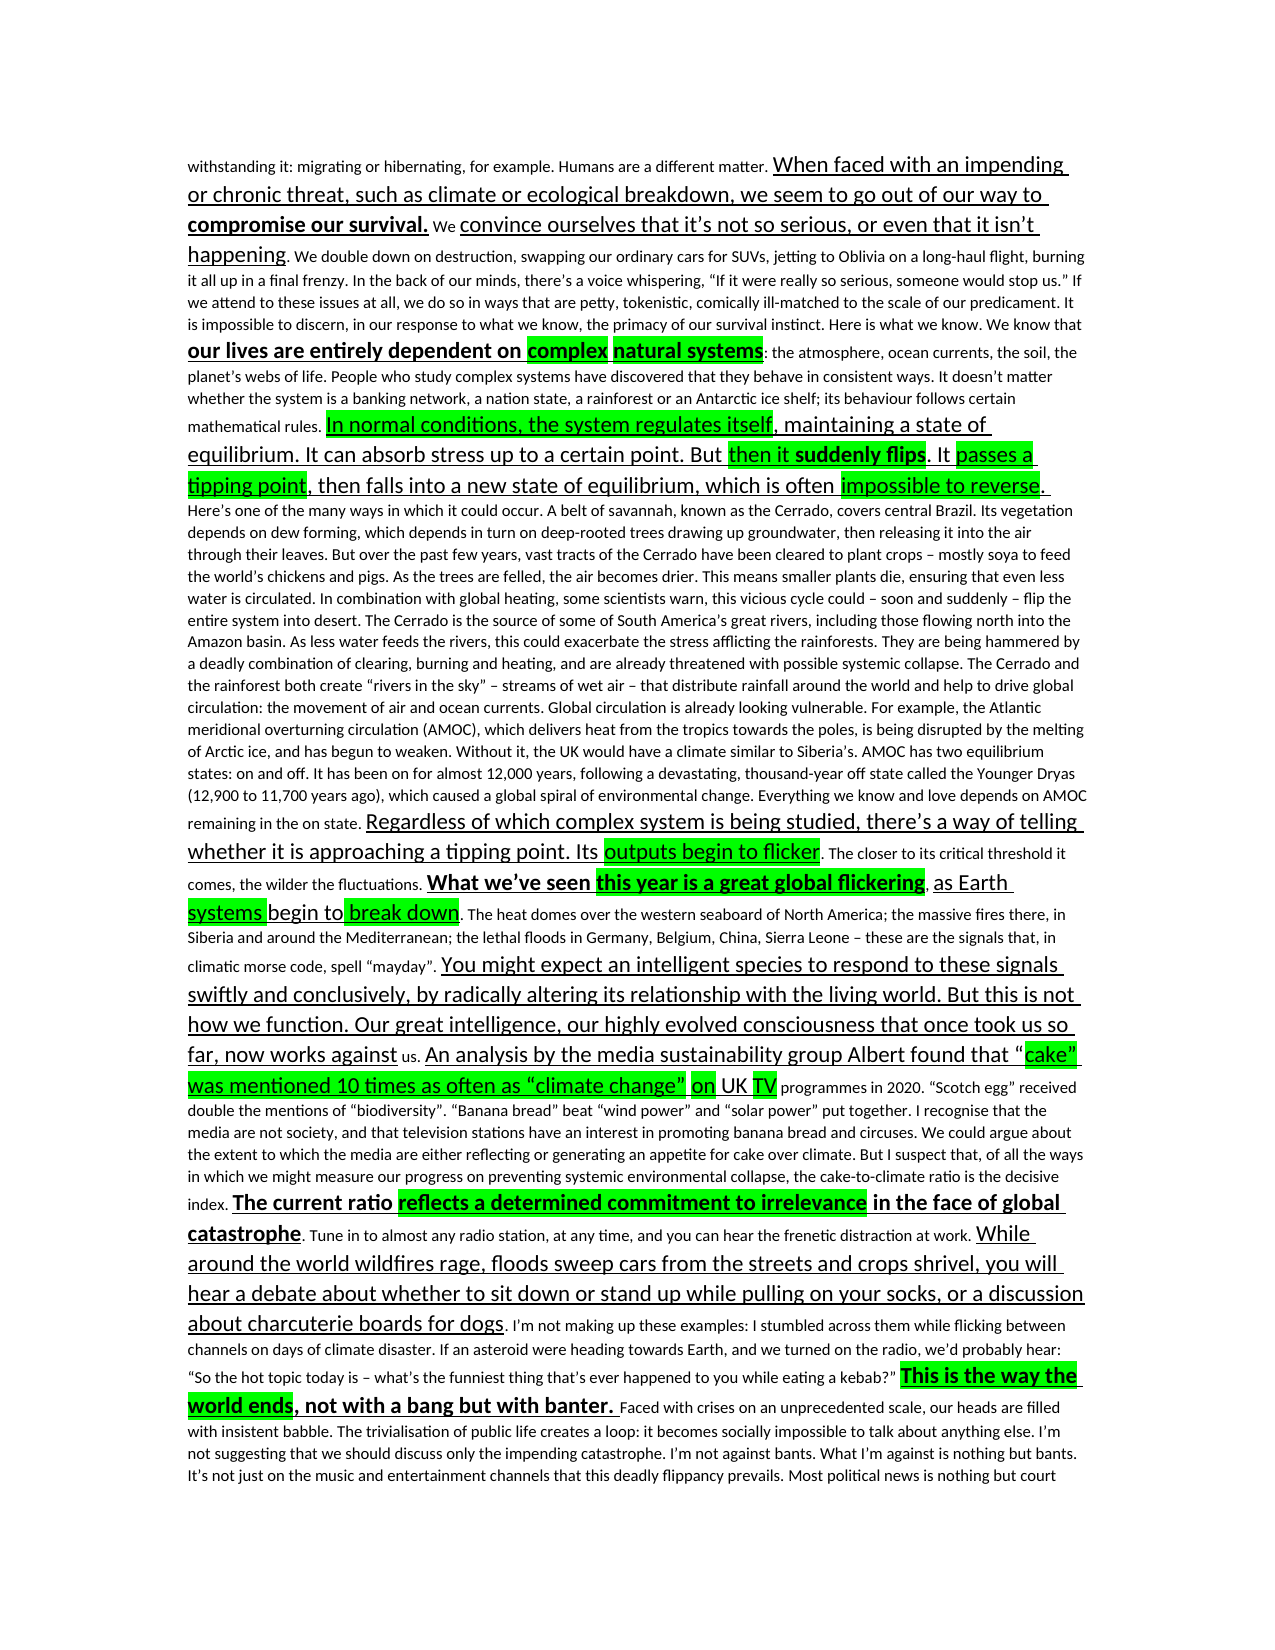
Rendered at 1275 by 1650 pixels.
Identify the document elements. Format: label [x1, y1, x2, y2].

text [187, 150, 1087, 1485]
